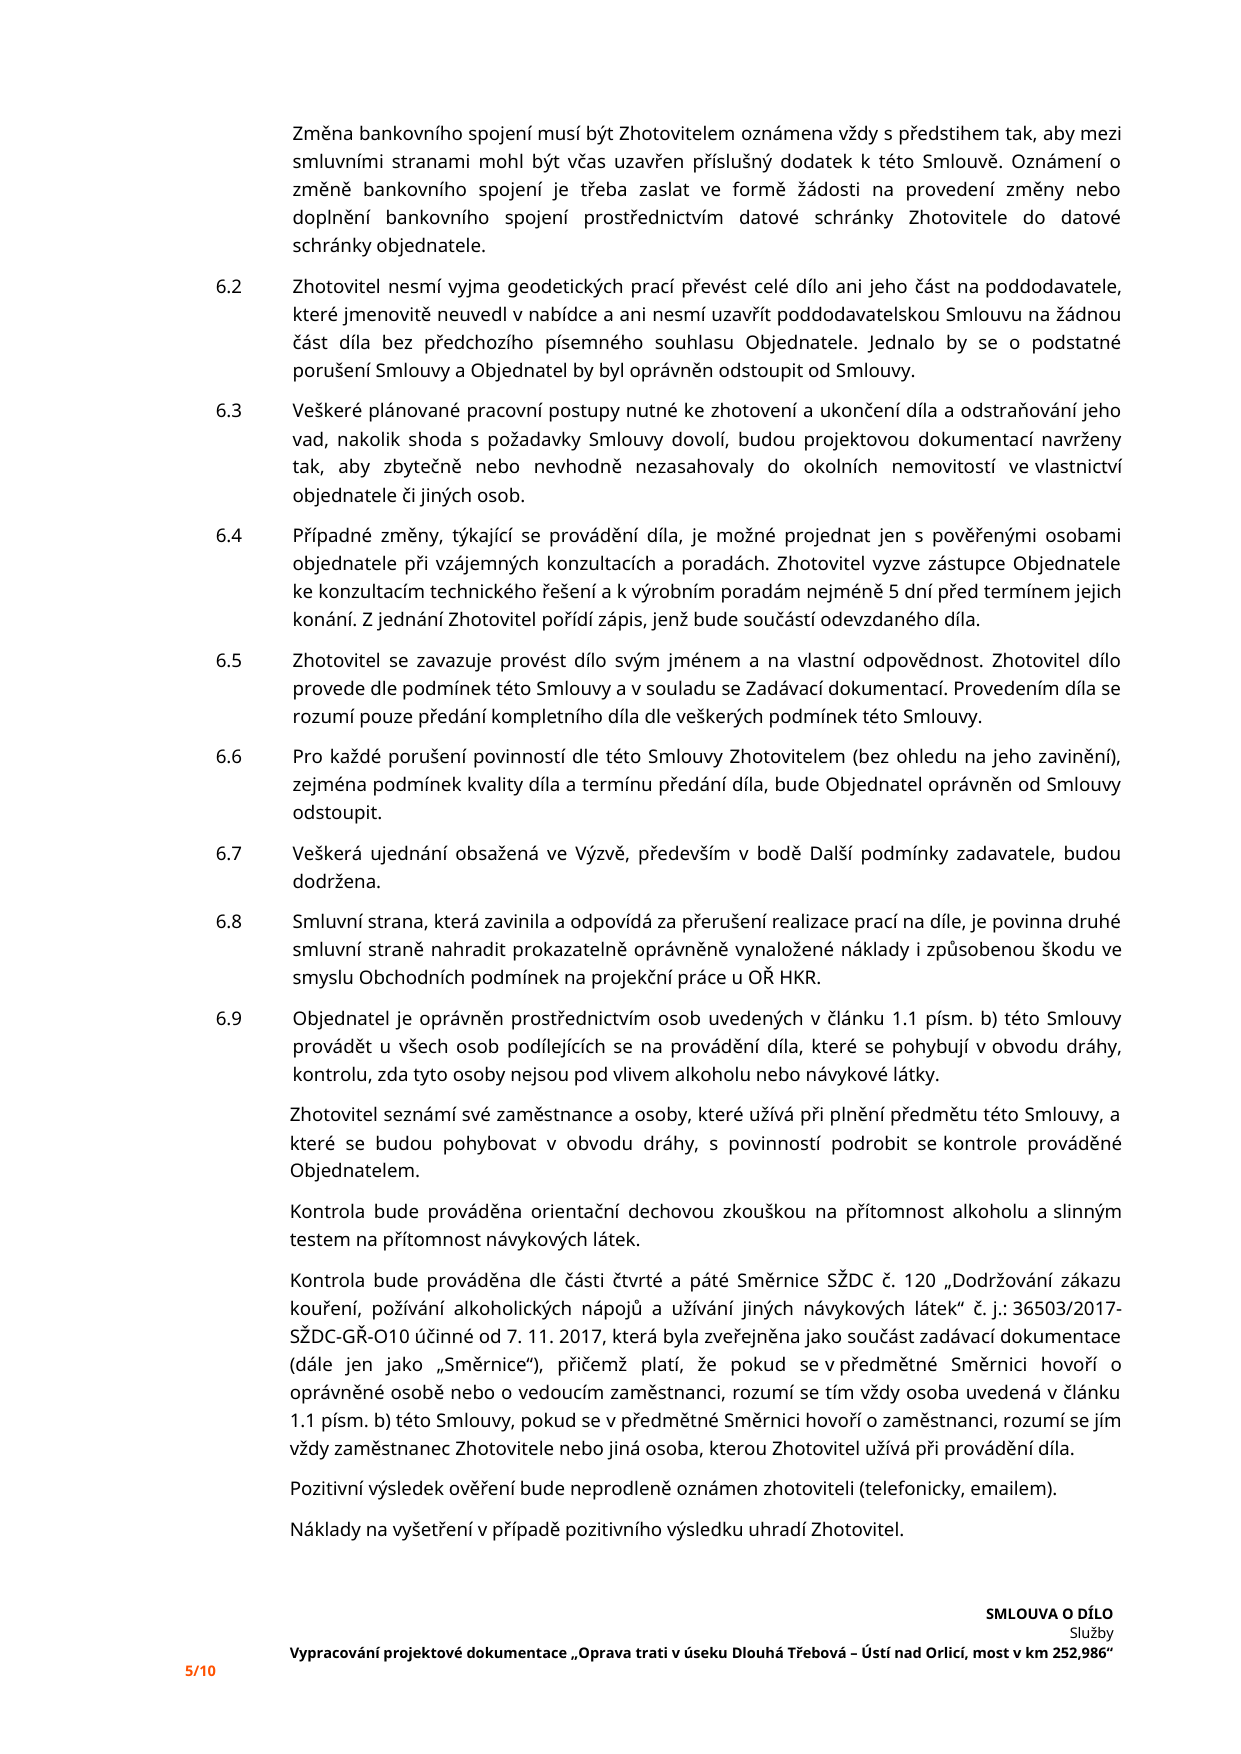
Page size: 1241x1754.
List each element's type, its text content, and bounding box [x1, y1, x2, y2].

text Zhotovitel nesmí vyjma geodetických prací převést celé dílo ani jeho část na poddodavatele, které jmenovitě neuvedl v nabídce a ani nesmí uzavřít poddodavatelskou Smlouvu na žádnou část díla bez předchozího písemného souhlasu Objednatele. Jednalo by se o podstatné porušení Smlouvy a Objednatel by byl oprávněn odstoupit od Smlouvy. [216, 273, 1122, 383]
text Zhotovitel se zavazuje provést dílo svým jménem a na vlastní odpovědnost. Zhotovitel dílo provede dle podmínek této Smlouvy a v souladu se Zadávací dokumentací. Provedením díla se rozumí pouze předání kompletního díla dle veškerých podmínek této Smlouvy. [216, 647, 1122, 728]
text Objednatel je oprávněn prostřednictvím osob uvedených v článku 1.1 písm. b) této Smlouvy provádět u všech osob podílejících se na provádění díla, které se pohybují v obvodu dráhy, kontrolu, zda tyto osoby nejsou pod vlivem alkoholu nebo návykové látky. [216, 1005, 1122, 1087]
text Veškeré plánované pracovní postupy nutné ke zhotovení a ukončení díla a odstraňování jeho vad, nakolik shoda s požadavky Smlouvy dovolí, budou projektovou dokumentací navrženy tak, aby zbytečně nebo nevhodně nezasahovaly do okolních nemovitostí ve vlastnictví objednatele či jiných osob. [216, 398, 1122, 507]
list Kontrola bude prováděna dle části čtvrté a páté Směrnice SŽDC č. 120 „Dodržování zákazu kouření, požívání alkoholických nápojů a užívání jiných návykových látek“ č. j.: 36503/2017-SŽDC-GŘ-O10 účinné od 7. 11. 2017, která byla zveřejněna jako součást zadávací dokumentace (dále jen jako „Směrnice“), přičemž platí, že pokud se v předmětné Směrnici hovoří o oprávněné osobě nebo o vedoucím zaměstnanci, rozumí se tím vždy osoba uvedená v článku 1.1 písm. b) této Smlouvy, pokud se v předmětné Směrnici hovoří o zaměstnanci, rozumí se jím vždy zaměstnanec Zhotovitele nebo jiná osoba, kterou Zhotovitel užívá při provádění díla. [289, 1267, 1122, 1461]
text Případné změny, týkající se provádění díla, je možné projednat jen s pověřenými osobami objednatele při vzájemných konzultacích a poradách. Zhotovitel vyzve zástupce Objednatele ke konzultacím technického řešení a k výrobním poradám nejméně 5 dní před termínem jejich konání. Z jednání Zhotovitel pořídí zápis, jenž bude součástí odevzdaného díla. [216, 522, 1122, 632]
list Kontrola bude prováděna orientační dechovou zkouškou na přítomnost alkoholu a slinným testem na přítomnost návykových látek. [289, 1198, 1122, 1252]
text Veškerá ujednání obsažená ve Výzvě, především v bodě Další podmínky zadavatele, budou dodržena. [216, 840, 1122, 894]
text Smluvní strana, která zavinila a odpovídá za přerušení realizace prací na díle, je povinna druhé smluvní straně nahradit prokazatelně oprávněně vynaložené náklady i způsobenou škodu ve smyslu Obchodních podmínek na projekční práce u OŘ HKR. [216, 909, 1122, 990]
list Náklady na vyšetření v případě pozitivního výsledku uhradí Zhotovitel. [216, 1516, 1122, 1542]
list Zhotovitel seznámí své zaměstnance a osoby, které užívá při plnění předmětu této Smlouvy, a které se budou pohybovat v obvodu dráhy, s povinností podrobit se kontrole prováděné Objednatelem. [289, 1102, 1122, 1183]
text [216, 121, 1122, 258]
list Pozitivní výsledek ověření bude neprodleně oznámen zhotoviteli (telefonicky, emailem). [216, 1476, 1122, 1501]
text Pro každé porušení povinností dle této Smlouvy Zhotovitelem (bez ohledu na jeho zavinění), zejména podmínek kvality díla a termínu předání díla, bude Objednatel oprávněn od Smlouvy odstoupit. [216, 743, 1122, 825]
